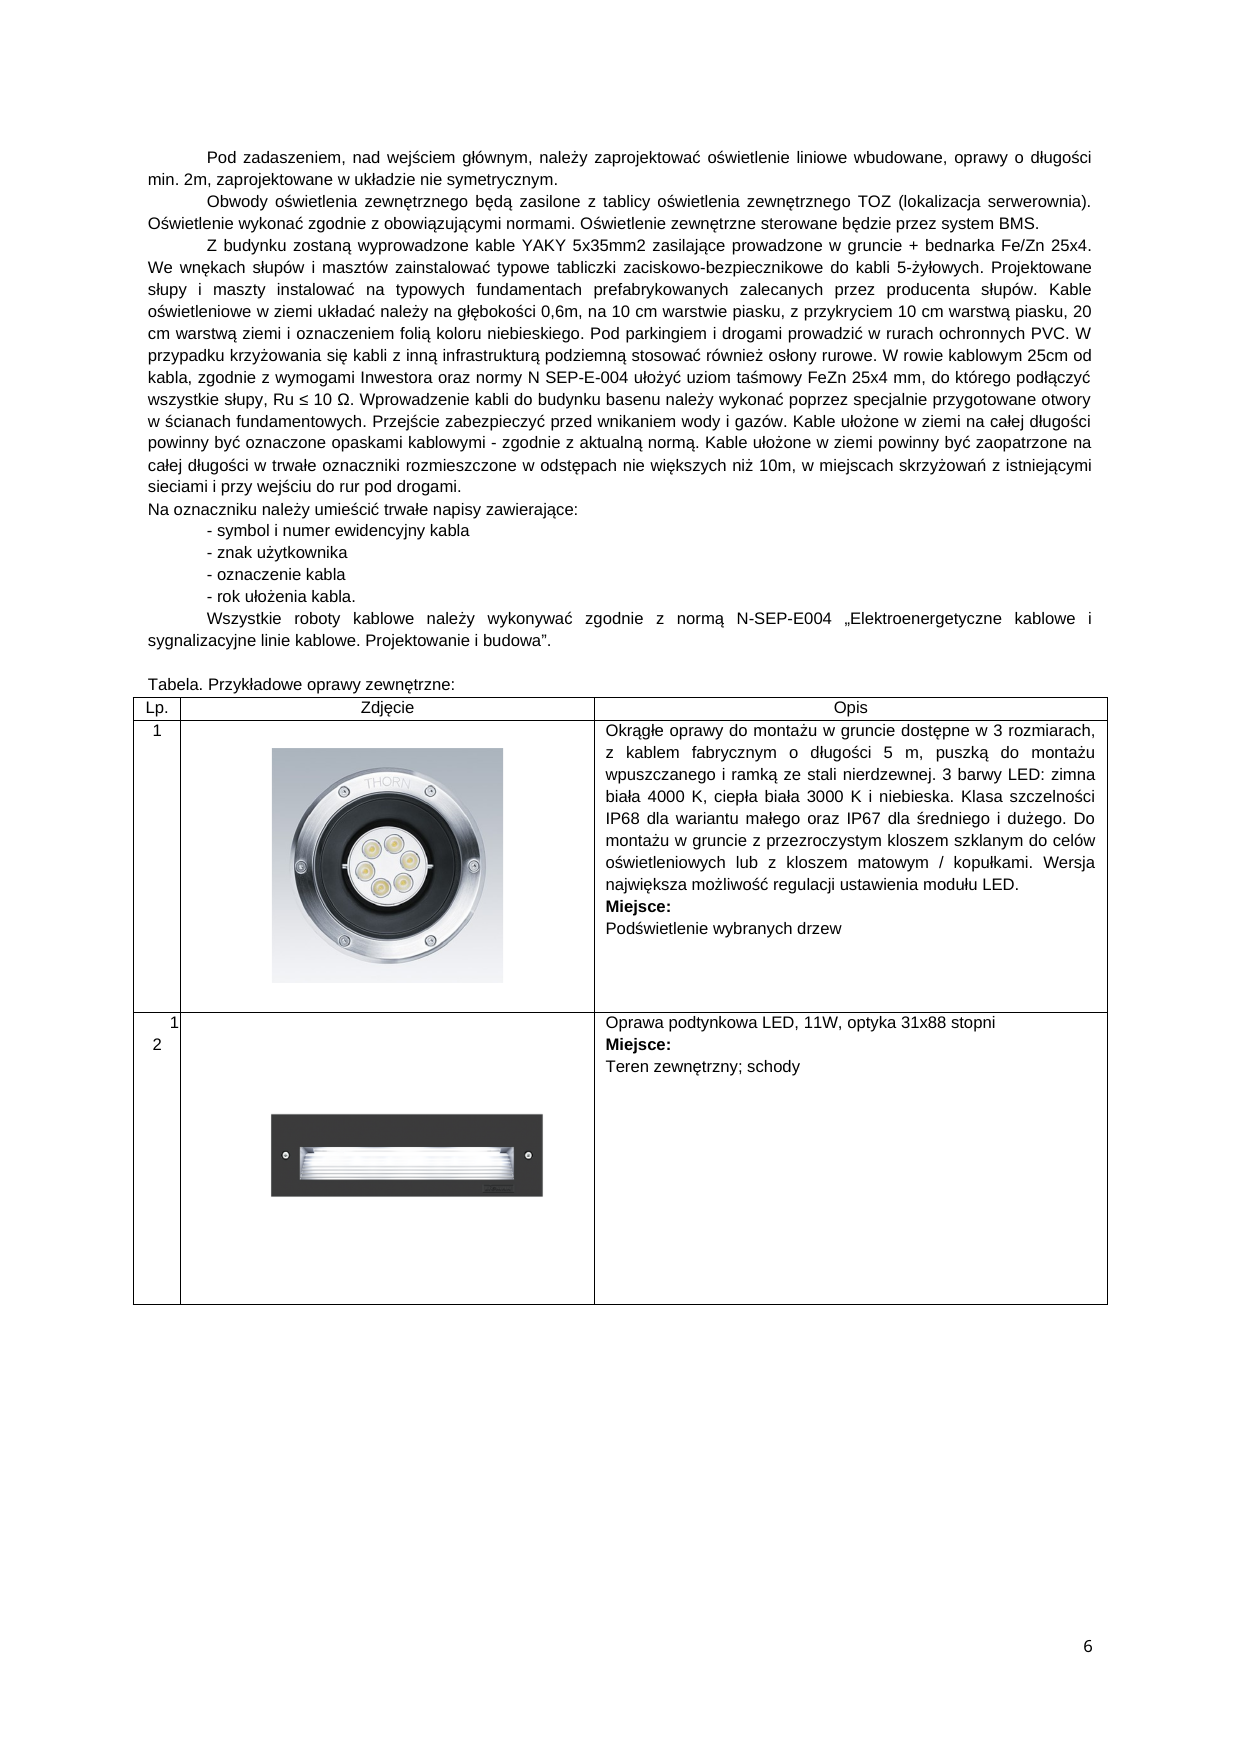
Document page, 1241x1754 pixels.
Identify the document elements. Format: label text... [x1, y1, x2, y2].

text - oznaczenie kabla [148, 565, 1093, 584]
text - symbol i numer ewidencyjny kabla [148, 521, 1093, 540]
text Na oznaczniku należy umieścić trwałe napisy zawierające: [148, 499, 1093, 518]
table_cell [181, 1013, 594, 1304]
text - znak użytkownika [148, 543, 1093, 562]
table_cell Okrągłe oprawy do montażu w gruncie dostępne w 3 rozmiarach, z kablem fabrycznym o długości 5 m, puszką do montażu wpuszczanego i ramką ze stali nierdzewnej. 3 barwy LED: zimna biała 4000 K, ciepła biała 3000 K i niebieska. Klasa szczelności IP68 dla wariantu małego oraz IP67 dla średniego i dużego. Do montażu w gruncie z przezroczystym kloszem szklanym do celów oświetleniowych lub z kloszem matowym / kopułkami. Wersja największa możliwość regulacji ustawienia modułu LED. Miejsce: Podświetlenie wybranych drzew [595, 721, 1107, 1012]
table_cell 12 [134, 1013, 180, 1304]
table_header Zdjęcie [181, 698, 594, 720]
text Obwody oświetlenia zewnętrznego będą zasilone z tablicy oświetlenia zewnętrznego TOZ (lokalizacja serwerownia). Oświetlenie wykonać zgodnie z obowiązującymi normami. Oświetlenie zewnętrzne sterowane będzie przez system BMS. [148, 192, 1093, 233]
table_header Lp. [134, 698, 180, 720]
table_header Opis [595, 698, 1107, 720]
picture [271, 748, 504, 983]
picture [255, 1080, 564, 1232]
text Tabela. Przykładowe oprawy zewnętrzne: [148, 675, 1093, 694]
text Pod zadaszeniem, nad wejściem głównym, należy zaprojektować oświetlenie liniowe wbudowane, oprawy o długości min. 2m, zaprojektowane w układzie nie symetrycznym. [148, 148, 1093, 189]
table_cell 1 [134, 721, 180, 1012]
text - rok ułożenia kabla. [148, 587, 1093, 606]
text Wszystkie roboty kablowe należy wykonywać zgodnie z normą N-SEP-E004 „Elektroenergetyczne kablowe i sygnalizacyjne linie kablowe. Projektowanie i budowa”. [148, 609, 1093, 650]
text Z budynku zostaną wyprowadzone kable YAKY 5x35mm2 zasilające prowadzone w gruncie + bednarka Fe/Zn 25x4. We wnękach słupów i masztów zainstalować typowe tabliczki zaciskowo-bezpiecznikowe do kabli 5-żyłowych. Projektowane słupy i maszty instalować na typowych fundamentach prefabrykowanych zalecanych przez producenta słupów. Kable oświetleniowe w ziemi układać należy na głębokości 0,6m, na 10 cm warstwie piasku, z przykryciem 10 cm warstwą piasku, 20 cm warstwą ziemi i oznaczeniem folią koloru niebieskiego. Pod parkingiem i drogami prowadzić w rurach ochronnych PVC. W przypadku krzyżowania się kabli z inną infrastrukturą podziemną stosować również osłony rurowe. W rowie kablowym 25cm od kabla, zgodnie z wymogami Inwestora oraz normy N SEP-E-004 ułożyć uziom taśmowy FeZn 25x4 mm, do którego podłączyć wszystkie słupy, Ru ≤ 10 Ω. Wprowadzenie kabli do budynku basenu należy wykonać poprzez specjalnie przygotowane otwory w ścianach fundamentowych. Przejście zabezpieczyć przed wnikaniem wody i gazów. Kable ułożone w ziemi na całej długości powinny być oznaczone opaskami kablowymi - zgodnie z aktualną normą. Kable ułożone w ziemi powinny być zaopatrzone na całej długości w trwałe oznaczniki rozmieszczone w odstępach nie większych niż 10m, w miejscach skrzyżowań z istniejącymi sieciami i przy wejściu do rur pod drogami. [148, 236, 1093, 496]
table_cell Oprawa podtynkowa LED, 11W, optyka 31x88 stopni Miejsce: Teren zewnętrzny; schody [595, 1013, 1107, 1304]
table_cell [181, 721, 594, 1012]
